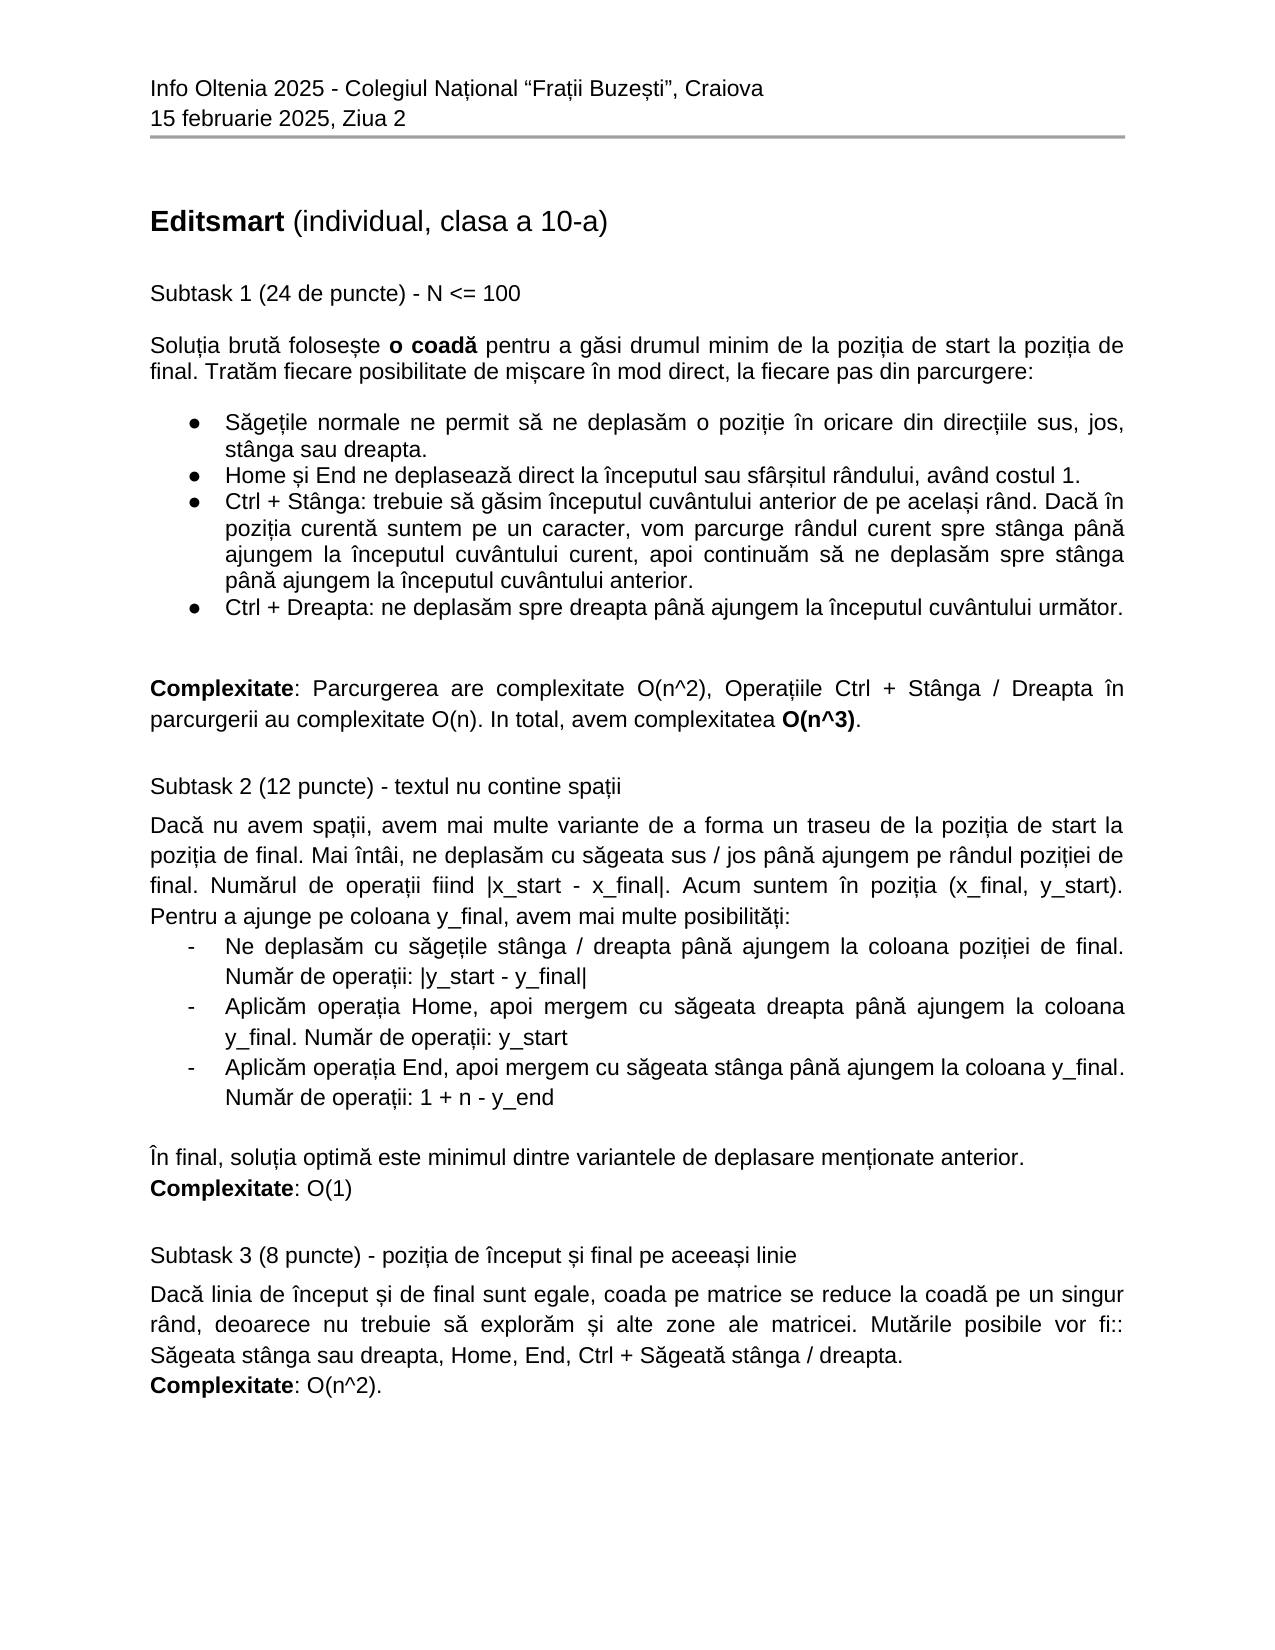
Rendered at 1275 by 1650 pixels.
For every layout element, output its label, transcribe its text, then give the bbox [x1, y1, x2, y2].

subtitle Subtask 3 (8 puncte) - poziția de început și final pe aceeași linie [150, 1242, 1125, 1269]
text Complexitate: Parcurgerea are complexitate O(n^2), Operațiile Ctrl + Stânga / Dreapta în parcurgerii au complexitate O(n). In total, avem complexitatea O(n^3). [150, 675, 1125, 732]
list Ne deplasăm cu săgețile stânga / dreapta până ajungem la coloana poziției de final. Număr de operații: |y_start - y_final| [187, 933, 1125, 989]
list Aplicăm operația Home, apoi mergem cu săgeata dreapta până ajungem la coloana y_final​. Număr de operații: y_start [187, 993, 1125, 1050]
text Dacă nu avem spații, avem mai multe variante de a forma un traseu de la poziția de start la poziția de final. Mai întâi, ne deplasăm cu săgeata sus / jos până ajungem pe rândul poziției de final. Numărul de operații fiind |x_start - x_final|. Acum suntem în poziția (x_final, y_start). Pentru a ajunge pe coloana y_final​, avem mai multe posibilități: [150, 812, 1125, 929]
text În final, soluția optimă este minimul dintre variantele de deplasare menționate anterior. [150, 1144, 1125, 1171]
text Soluția brută folosește o coadă pentru a găsi drumul minim de la poziția de start la poziția de final. Tratăm fiecare posibilitate de mișcare în mod direct, la fiecare pas din parcurgere: [150, 332, 1125, 384]
text Complexitate: O(1) [150, 1174, 1125, 1201]
list Home și End ne deplasează direct la începutul sau sfârșitul rândului, având costul 1. [187, 462, 1125, 488]
text Dacă linia de început și de final sunt egale, coada pe matrice se reduce la coadă pe un singur rând, deoarece nu trebuie să explorăm și alte zone ale matricei. Mutările posibile vor fi:: Săgeata stânga sau dreapta, Home, End, Ctrl + Săgeată stânga / dreapta. [150, 1281, 1125, 1368]
text Complexitate: O(n^2). [150, 1372, 1125, 1398]
subtitle Subtask 1 (24 de puncte) - N <= 100 [150, 280, 1125, 307]
list Ctrl + Dreapta: ne deplasăm spre dreapta până ajungem la începutul cuvântului următor. [187, 594, 1125, 620]
subtitle Subtask 2 (12 puncte) - textul nu contine spații [150, 773, 1125, 799]
list Săgețile normale ne permit să ne deplasăm o poziție în oricare din direcțiile sus, jos, stânga sau dreapta. [187, 409, 1125, 462]
list Ctrl + Stânga: trebuie să găsim începutul cuvântului anterior de pe același rând. Dacă în poziția curentă suntem pe un caracter, vom parcurge rândul curent spre stânga până ajungem la începutul cuvântului curent, apoi continuăm să ne deplasăm spre stânga până ajungem la începutul cuvântului anterior. [187, 488, 1125, 594]
text Editsmart (individual, clasa a 10-a) [150, 204, 1125, 238]
list Aplicăm operația End, apoi mergem cu săgeata stânga până ajungem la coloana y_final​. Număr de operații: 1 + n - y_end [187, 1054, 1125, 1110]
